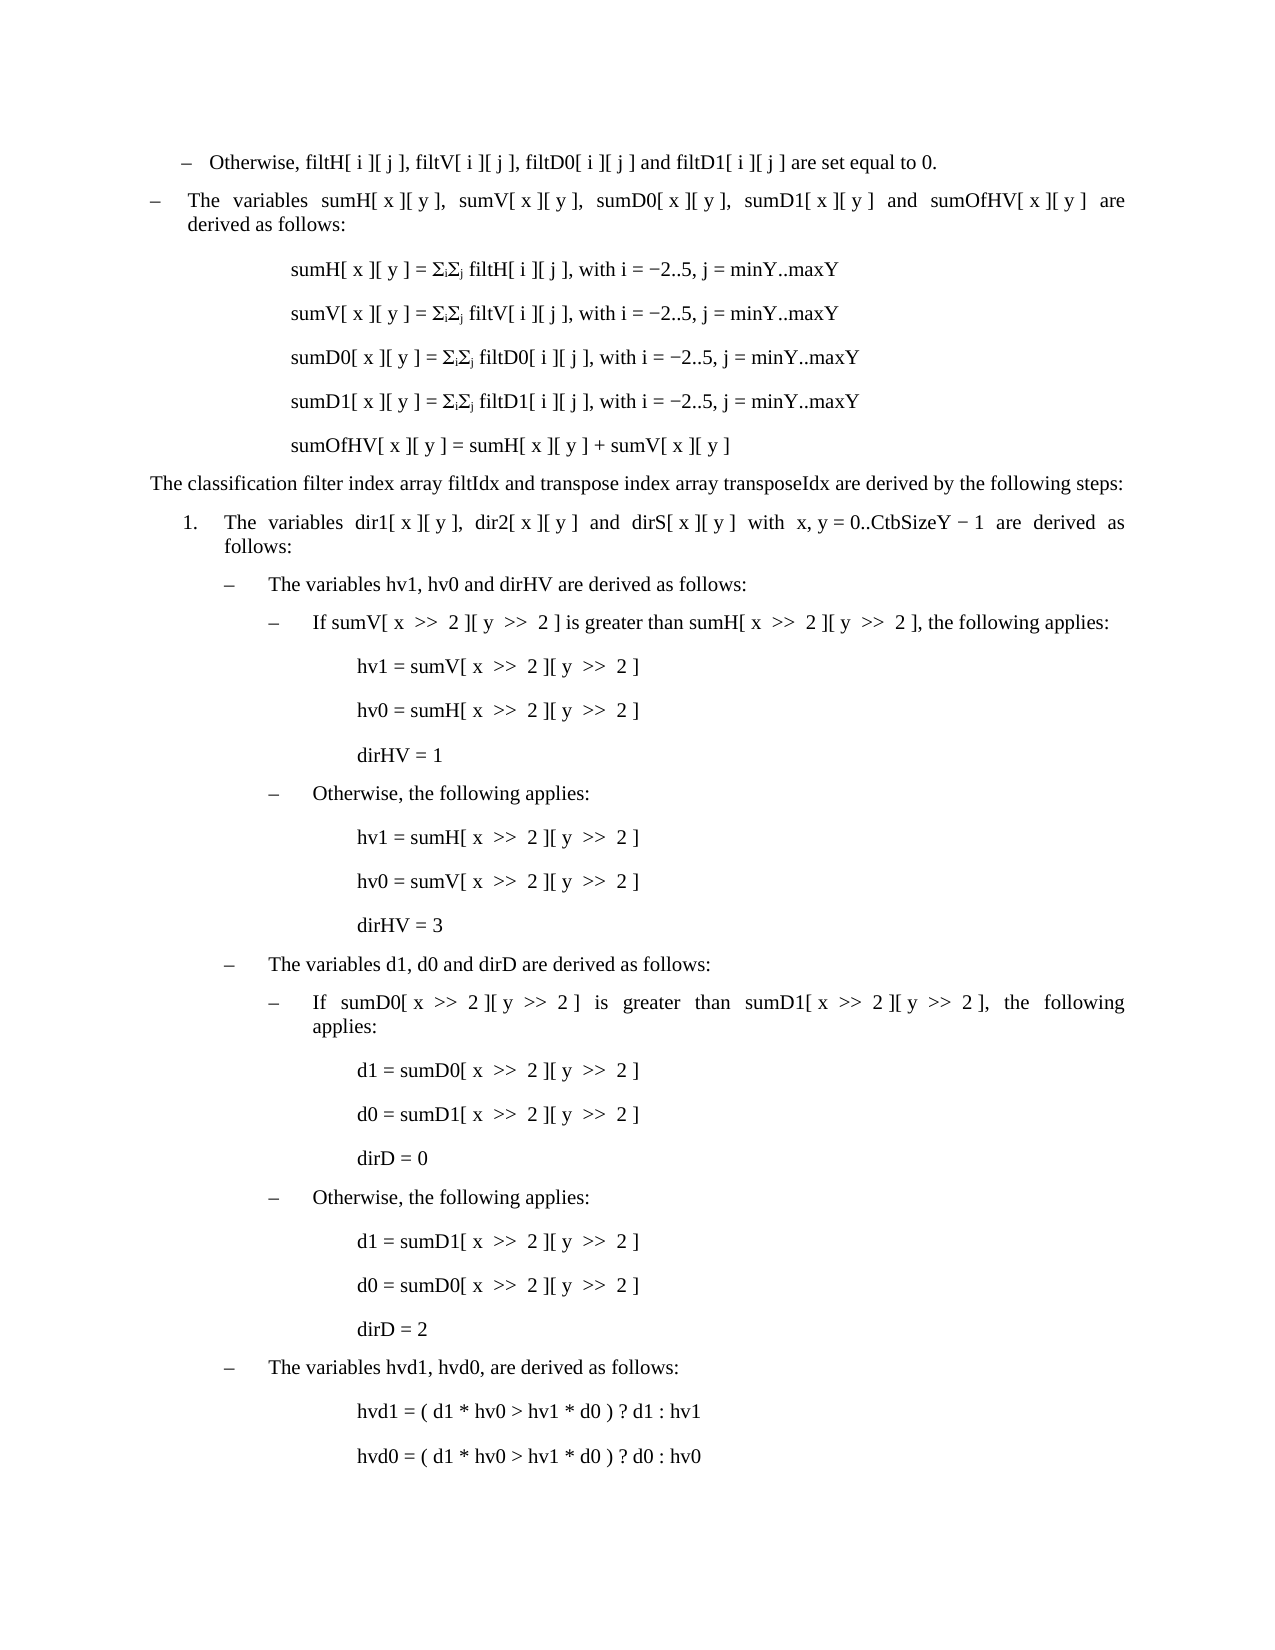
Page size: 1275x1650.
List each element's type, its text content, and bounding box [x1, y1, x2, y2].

text The classification filter index array filtIdx and transpose index array transposeIdx are derived by the following steps: [150, 471, 1125, 495]
list Otherwise, filtH[ i ][ j ], filtV[ i ][ j ], filtD0[ i ][ j ] and filtD1[ i ][ j ] are set equal to 0. [181, 150, 1125, 174]
list Otherwise, the following applies: [268, 1184, 1125, 1209]
list The variables hvd1, hvd0, are derived as follows: [224, 1355, 1125, 1379]
list The variables dir1[ x ][ y ], dir2[ x ][ y ] and dirS[ x ][ y ] with x, y = 0..CtbSizeY − 1 are derived as follows: [182, 509, 1125, 558]
list The variables sumH[ x ][ y ], sumV[ x ][ y ], sumD0[ x ][ y ], sumD1[ x ][ y ] and sumOfHV[ x ][ y ] are derived as follows: [150, 188, 1125, 236]
list Otherwise, the following applies: [268, 781, 1125, 805]
list The variables d1, d0 and dirD are derived as follows: [224, 952, 1125, 976]
list The variables hv1, hv0 and dirHV are derived as follows: [224, 572, 1125, 596]
list If sumV[ x >> 2 ][ y >> 2 ] is greater than sumH[ x >> 2 ][ y >> 2 ], the following applies: [268, 610, 1125, 634]
list If sumD0[ x >> 2 ][ y >> 2 ] is greater than sumD1[ x >> 2 ][ y >> 2 ], the following applies: [268, 990, 1125, 1038]
